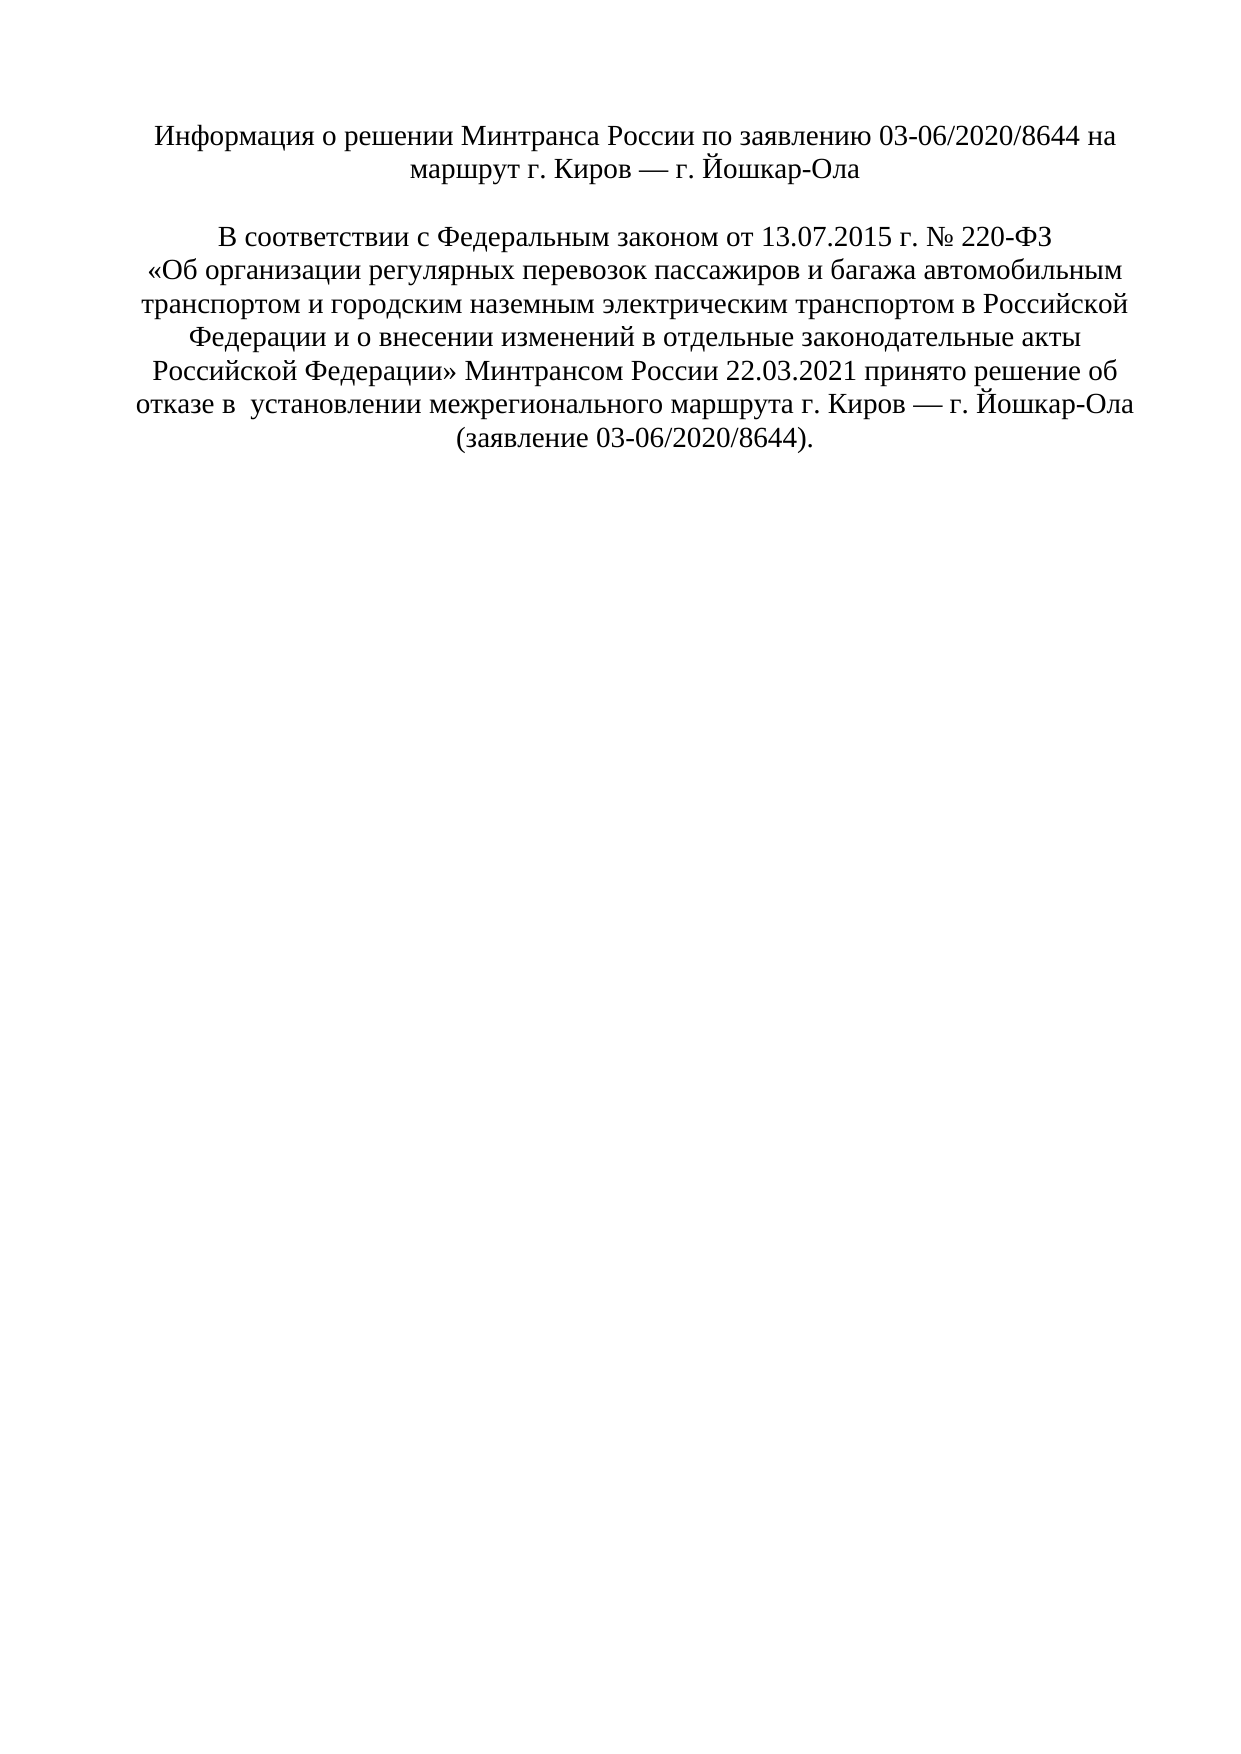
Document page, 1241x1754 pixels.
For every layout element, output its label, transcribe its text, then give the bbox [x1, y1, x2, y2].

text Информация о решении Минтранса России по заявлению 03-06/2020/8644 на маршрут г. Киров — г. Йошкар-Ола [118, 118, 1152, 185]
text В соответствии с Федеральным законом от 13.07.2015 г. № 220-ФЗ «Об организации регулярных перевозок пассажиров и багажа автомобильным транспортом и городским наземным электрическим транспортом в Российской Федерации и о внесении изменений в отдельные законодательные акты Российской Федерации» Минтрансом России 22.03.2021 принято решение об отказе в установлении межрегионального маршрута г. Киров — г. Йошкар-Ола (заявление 03-06/2020/8644). [118, 219, 1152, 453]
